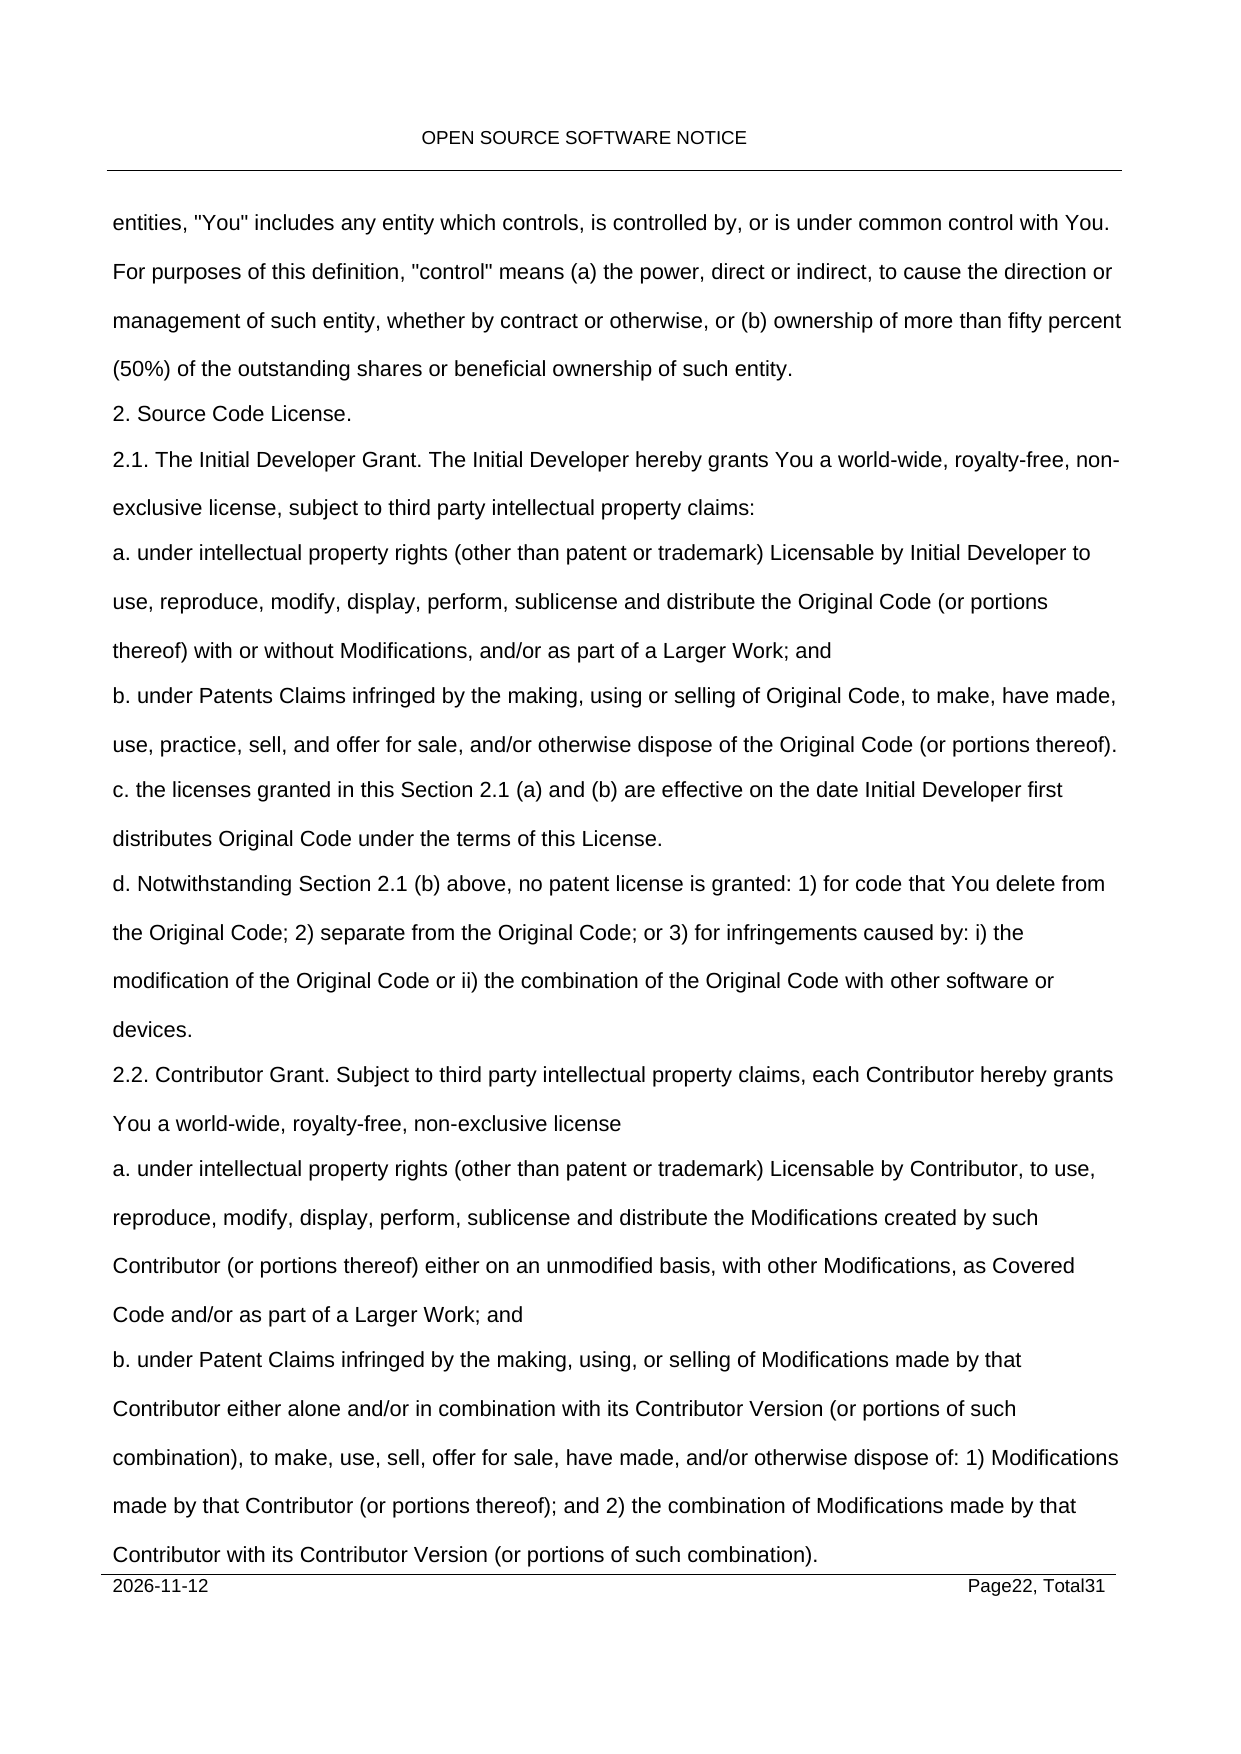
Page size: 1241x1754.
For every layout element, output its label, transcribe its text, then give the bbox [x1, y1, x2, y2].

text 2. Source Code License. [112, 398, 1128, 430]
text c. the licenses granted in this Section 2.1 (a) and (b) are effective on the date Initial Developer first distributes Original Code under the terms of this License. [112, 773, 1128, 854]
text 2.2. Contributor Grant. Subject to third party intellectual property claims, each Contributor hereby grants You a world-wide, royalty-free, non-exclusive license [112, 1058, 1128, 1139]
text b. under Patent Claims infringed by the making, using, or selling of Modifications made by that Contributor either alone and/or in combination with its Contributor Version (or portions of such combination), to make, use, sell, offer for sale, have made, and/or otherwise dispose of: 1) Modifications made by that Contributor (or portions thereof); and 2) the combination of Modifications made by that Contributor with its Contributor Version (or portions of such combination). [112, 1343, 1128, 1571]
text a. under intellectual property rights (other than patent or trademark) Licensable by Contributor, to use, reproduce, modify, display, perform, sublicense and distribute the Modifications created by such Contributor (or portions thereof) either on an unmodified basis, with other Modifications, as Covered Code and/or as part of a Larger Work; and [112, 1152, 1128, 1331]
text 2.1. The Initial Developer Grant. The Initial Developer hereby grants You a world-wide, royalty-free, non-exclusive license, subject to third party intellectual property claims: [112, 443, 1128, 524]
text a. under intellectual property rights (other than patent or trademark) Licensable by Initial Developer to use, reproduce, modify, display, perform, sublicense and distribute the Original Code (or portions thereof) with or without Modifications, and/or as part of a Larger Work; and [112, 537, 1128, 667]
text b. under Patents Claims infringed by the making, using or selling of Original Code, to make, have made, use, practice, sell, and offer for sale, and/or otherwise dispose of the Original Code (or portions thereof). [112, 679, 1128, 761]
text d. Notwithstanding Section 2.1 (b) above, no patent license is granted: 1) for code that You delete from the Original Code; 2) separate from the Original Code; or 3) for infringements caused by: i) the modification of the Original Code or ii) the combination of the Original Code with other software or devices. [112, 867, 1128, 1046]
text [112, 206, 1128, 385]
